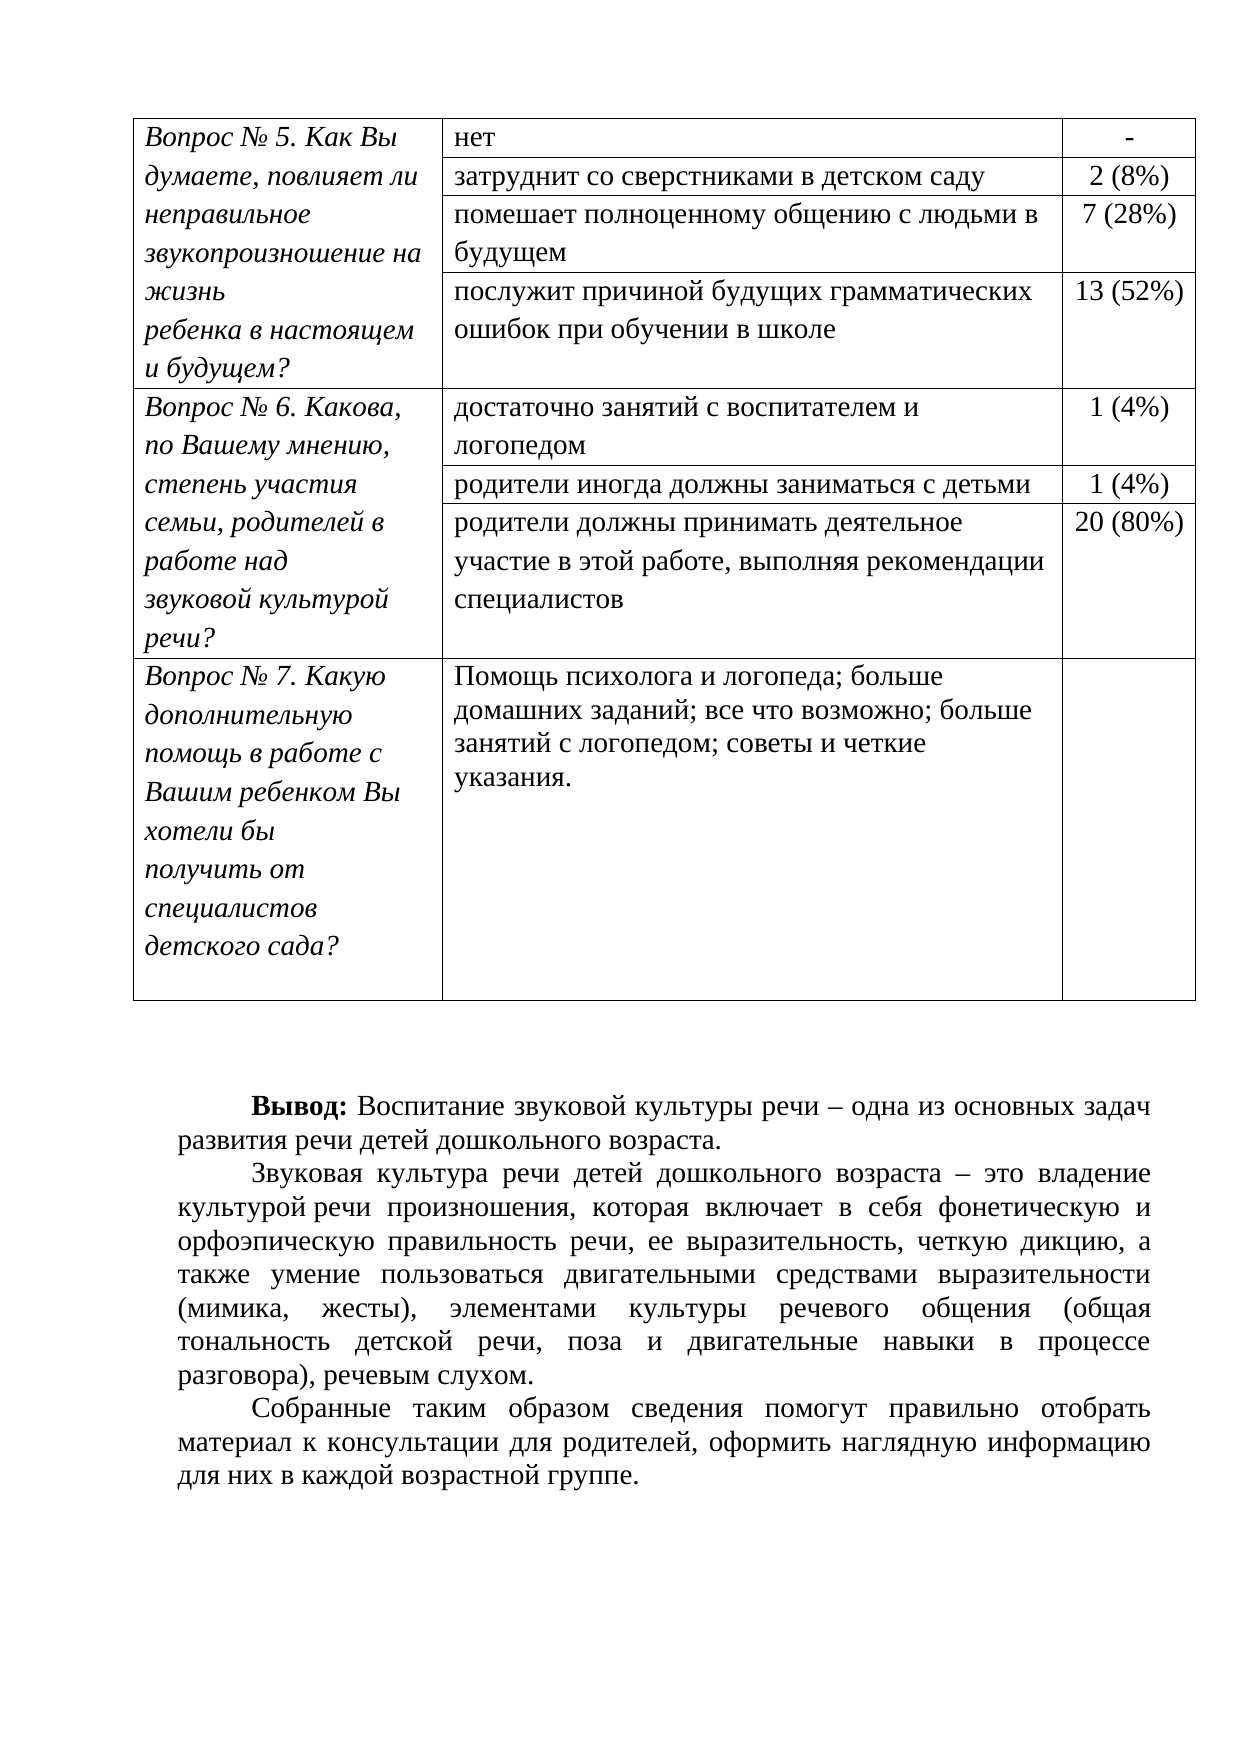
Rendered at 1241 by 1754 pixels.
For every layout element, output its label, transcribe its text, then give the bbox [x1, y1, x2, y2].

text Вывод: Воспитание звуковой культуры речи – одна из основных задач развития речи детей дошкольного возраста. [177, 1088, 1152, 1156]
table_cell помешает полноценному общению с людьми в будущем [443, 196, 1062, 272]
text Собранные таким образом сведения помогут правильно отобрать материал к консультации для родителей, оформить наглядную информацию для них в каждой возрастной группе. [177, 1390, 1152, 1491]
table_cell 1 (4%) [1063, 466, 1195, 503]
table_cell Вопрос № 5. Как Вы думаете, повлияет ли неправильное звукопроизношение на жизнь ребенка в настоящем и будущем? [134, 119, 442, 388]
table_cell 2 (8%) [1063, 158, 1195, 195]
table_cell родители иногда должны заниматься с детьми [443, 466, 1062, 503]
table_cell послужит причиной будущих грамматических ошибок при обучении в школе [443, 273, 1062, 388]
table_cell 20 (80%) [1063, 504, 1195, 657]
table_cell 7 (28%) [1063, 196, 1195, 272]
table_cell Вопрос № 7. Какую дополнительную помощь в работе с Вашим ребенком Вы хотели бы получить от специалистов детского сада? [134, 659, 442, 1000]
table_cell 13 (52%) [1063, 273, 1195, 388]
table_cell достаточно занятий с воспитателем и логопедом [443, 389, 1062, 465]
table_cell Вопрос № 6. Какова, по Вашему мнению, степень участия семьи, родителей в работе над звуковой культурой речи? [134, 389, 442, 657]
table_cell [1063, 659, 1195, 1000]
table_cell нет [443, 119, 1062, 157]
table_cell 1 (4%) [1063, 389, 1195, 465]
table_cell родители должны принимать деятельное участие в этой работе, выполняя рекомендации специалистов [443, 504, 1062, 657]
table_cell - [1063, 119, 1195, 157]
table_cell затруднит со сверстниками в детском саду [443, 158, 1062, 195]
text Звуковая культура речи детей дошкольного возраста – это владение культурой речи произношения, которая включает в себя фонетическую и орфоэпическую правильность речи, ее выразительность, четкую дикцию, а также умение пользоваться двигательными средствами выразительности (мимика, жесты), элементами культуры речевого общения (общая тональность детской речи, поза и двигательные навыки в процессе разговора), речевым слухом. [177, 1156, 1152, 1390]
table_cell Помощь психолога и логопеда; больше домашних заданий; все что возможно; больше занятий с логопедом; советы и четкие указания. [443, 659, 1062, 1000]
